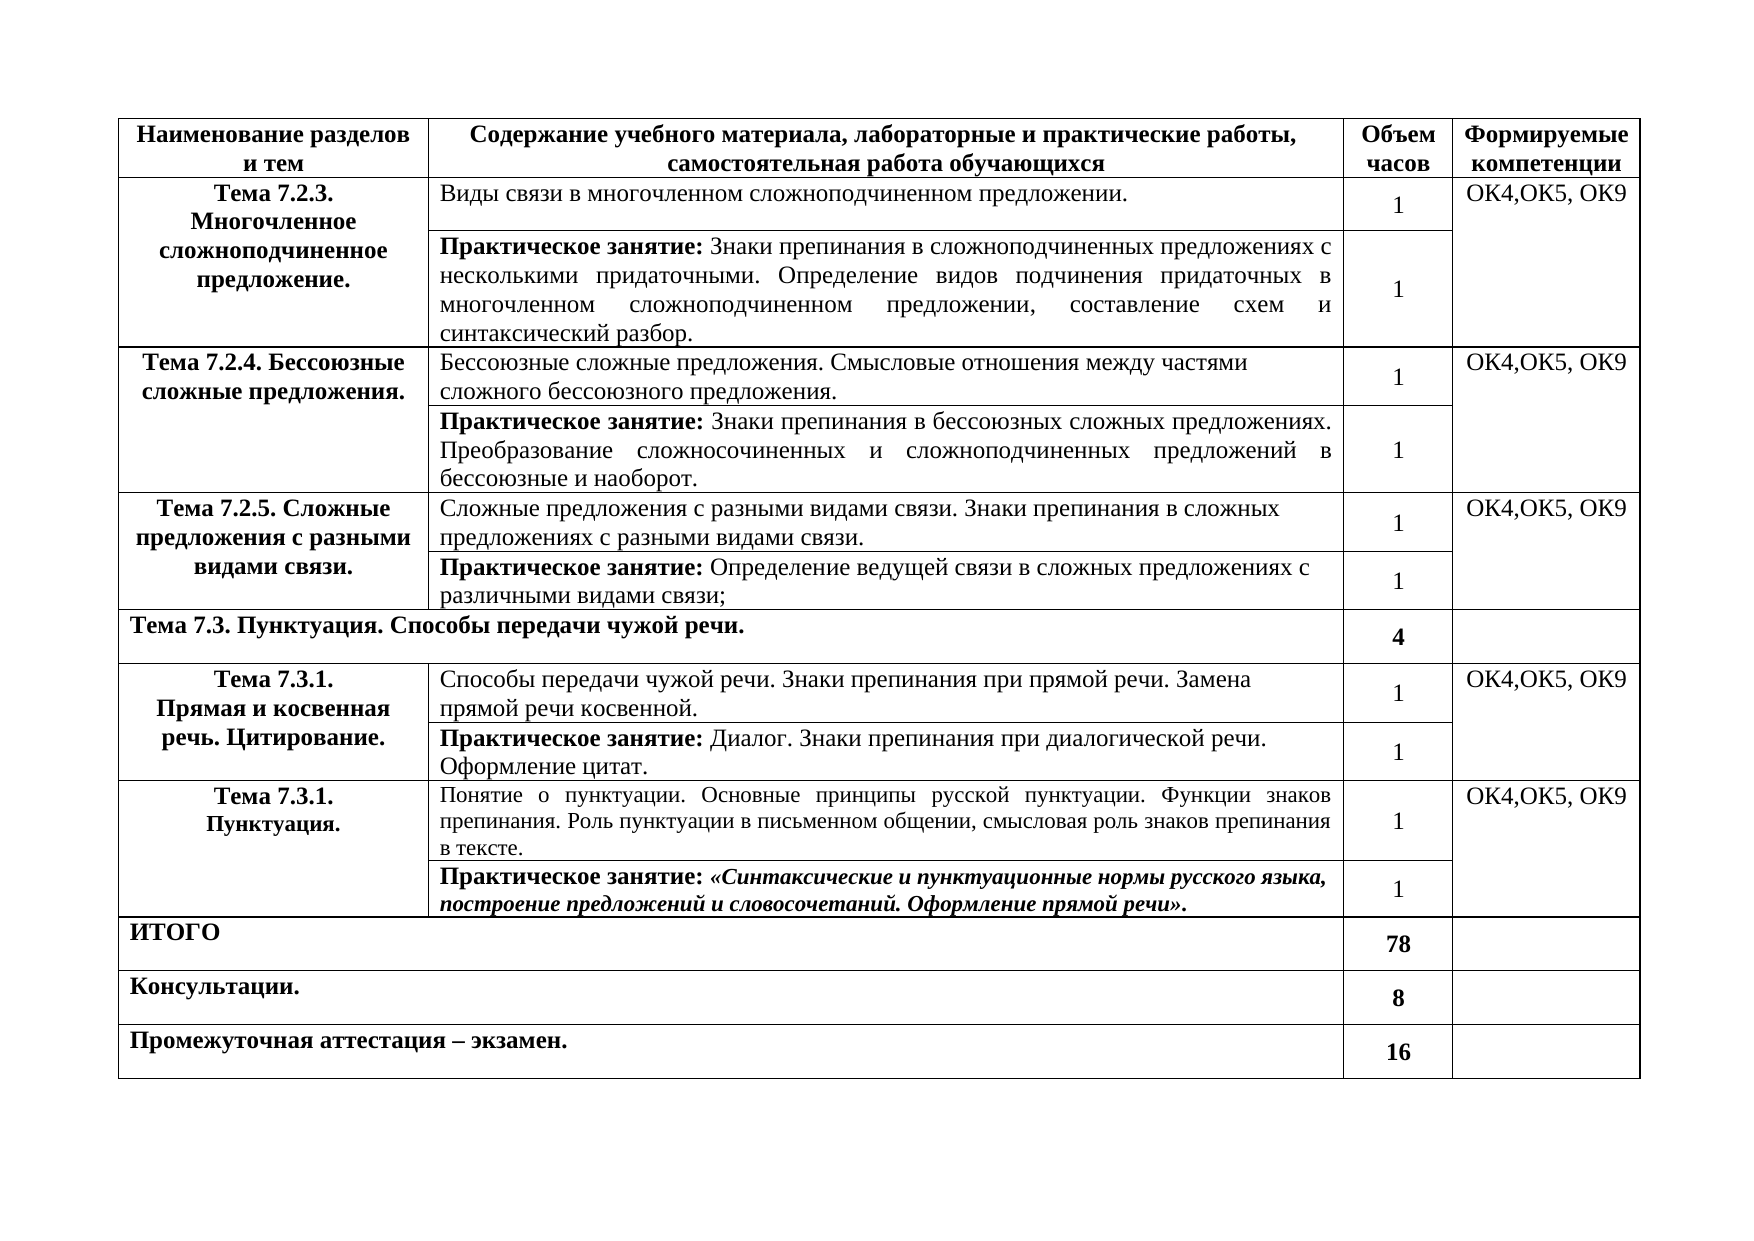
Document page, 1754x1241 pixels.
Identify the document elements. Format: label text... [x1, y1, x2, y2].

table_cell Практическое занятие: Определение ведущей связи в сложных предложениях с различными видами связи; [429, 552, 1343, 609]
table_cell 1 [1344, 178, 1452, 230]
table_cell 1 [1344, 406, 1452, 492]
table_cell Понятие о пунктуации. Основные принципы русской пунктуации. Функции знаков препинания. Роль пунктуации в письменном общении, смысловая роль знаков препинания в тексте. [429, 781, 1343, 860]
table_cell Тема 7.2.4. Бессоюзные сложные предложения. [119, 348, 428, 492]
table_cell Тема 7.2.3. Многочленное сложноподчиненное предложение. [119, 178, 428, 346]
table_header Наименование разделов и тем [119, 119, 428, 177]
table_cell 1 [1344, 348, 1452, 405]
table_header Объем часов [1344, 119, 1452, 177]
table_cell ОК4,ОК5, ОК9 [1453, 178, 1639, 346]
table_cell 8 [1344, 971, 1452, 1024]
table_cell Тема 7.3.1. Прямая и косвенная речь. Цитирование. [119, 664, 428, 780]
table_cell Виды связи в многочленном сложноподчиненном предложении. [429, 178, 1343, 230]
table_cell ОК4,ОК5, ОК9 [1453, 348, 1639, 492]
table_cell 4 [1344, 610, 1452, 663]
table_cell Промежуточная аттестация – экзамен. [119, 1025, 1343, 1078]
table_header Содержание учебного материала, лабораторные и практические работы, самостоятельная работа обучающихся [429, 119, 1343, 177]
table_cell Практическое занятие: Знаки препинания в бессоюзных сложных предложениях. Преобразование сложносочиненных и сложноподчиненных предложений в бессоюзные и наоборот. [429, 406, 1343, 492]
table_cell 1 [1344, 723, 1452, 780]
table_cell ОК4,ОК5, ОК9 [1453, 493, 1639, 609]
table_cell 16 [1344, 1025, 1452, 1078]
table_cell Бессоюзные сложные предложения. Смысловые отношения между частями сложного бессоюзного предложения. [429, 348, 1343, 405]
table_cell ОК4,ОК5, ОК9 [1453, 781, 1639, 916]
table_cell 1 [1344, 552, 1452, 609]
table_cell ОК4,ОК5, ОК9 [1453, 664, 1639, 780]
table_cell Практическое занятие: Диалог. Знаки препинания при диалогической речи. Оформление цитат. [429, 723, 1343, 780]
table_cell 1 [1344, 781, 1452, 860]
table_header Формируемые компетенции [1453, 119, 1639, 177]
table_cell Сложные предложения с разными видами связи. Знаки препинания в сложных предложениях с разными видами связи. [429, 493, 1343, 551]
table_cell 1 [1344, 493, 1452, 551]
table_cell Тема 7.3.1. Пунктуация. [119, 781, 428, 916]
table_cell Практическое занятие: Знаки препинания в сложноподчиненных предложениях с несколькими придаточными. Определение видов подчинения придаточных в многочленном сложноподчиненном предложении, составление схем и синтаксический разбор. [429, 231, 1343, 346]
table_cell [1453, 918, 1639, 970]
table_cell 1 [1344, 861, 1452, 916]
table_cell 78 [1344, 918, 1452, 970]
table_cell ИТОГО [119, 918, 1343, 970]
table_cell [1453, 971, 1639, 1024]
table_cell Практическое занятие: «Синтаксические и пунктуационные нормы русского языка, построение предложений и словосочетаний. Оформление прямой речи». [429, 861, 1343, 916]
table_cell 1 [1344, 664, 1452, 722]
table_cell [1453, 610, 1639, 663]
table_cell Тема 7.3. Пунктуация. Способы передачи чужой речи. [119, 610, 1343, 663]
table_cell Тема 7.2.5. Сложные предложения с разными видами связи. [119, 493, 428, 609]
table_cell [1453, 1025, 1639, 1078]
table_cell 1 [1344, 231, 1452, 346]
table_cell Способы передачи чужой речи. Знаки препинания при прямой речи. Замена прямой речи косвенной. [429, 664, 1343, 722]
table_cell Консультации. [119, 971, 1343, 1024]
